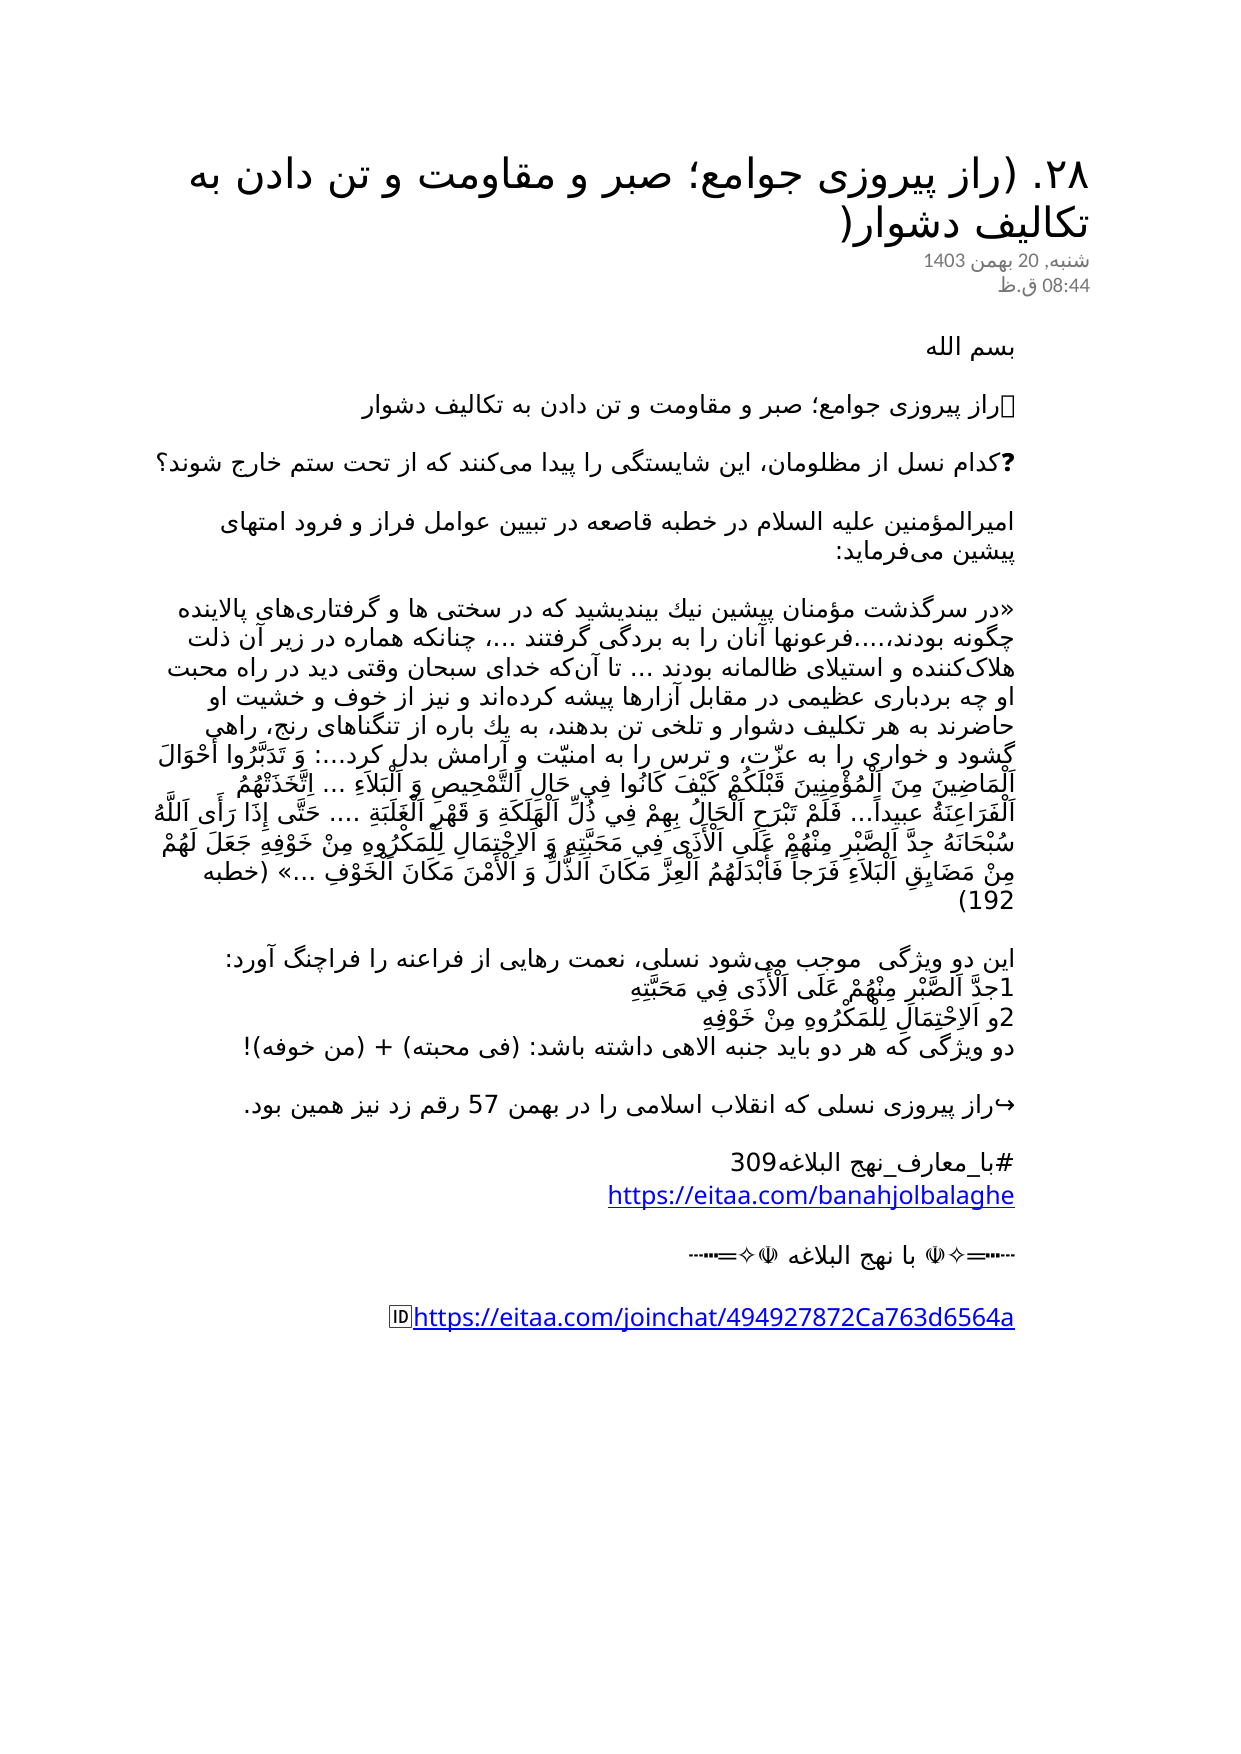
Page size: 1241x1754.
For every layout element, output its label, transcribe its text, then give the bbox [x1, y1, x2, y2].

text 08:44 ق.ظ [150, 272, 1090, 298]
text ┄┅═✧☫ با نهج البلاغه ☫✧═┅┄ [150, 1241, 1015, 1270]
text ۲۸. (راز پیروزی جوامع؛ صبر و مقاومت و تن دادن به تکالیف دشوار( [150, 150, 1090, 247]
text دو ویژگی که هر دو باید جنبه الاهی داشته باشد: (فی محبته) + (من خوفه)! [150, 1032, 1015, 1061]
text بسم الله [150, 332, 1015, 361]
text https://eitaa.com/banahjolbalaghe [150, 1178, 1015, 1212]
text 🟣راز پیروزی جوامع؛ صبر و مقاومت و تن دادن به تکالیف دشوار [150, 390, 1015, 419]
text ↪️راز پیروزی نسلی که انقلاب اسلامی را در بهمن 57 رقم زد نیز همین بود. [150, 1090, 1015, 1119]
text 🆔https://eitaa.com/joinchat/494927872Ca763d6564a [150, 1299, 1015, 1334]
text «در سرگذشت مؤمنان پيشين نيك بينديشيد كه در سختى ها و گرفتارى‌هاى پالاينده چگونه بودند،....فرعونها آنان را به بردگى گرفتند ...، چنانكه هماره در زیر آن ذلت هلاک‌کننده و استيلاى ظالمانه بودند ... تا آن‌که خداى سبحان وقتی دید در راه محبت او چه بردباری عظیمی در مقابل آزارها پیشه کرده‌اند و نیز از خوف و خشیت او حاضرند به هر تکلیف دشوار و تلخی تن بدهند، به يك باره از تنگناهاى رنج، راهى گشود و خواری را به عزّت، و ترس را به امنيّت و آرامش بدل كرد...: وَ تَدَبَّرُوا أَحْوَالَ اَلْمَاضِينَ مِنَ اَلْمُؤْمِنِينَ قَبْلَكُمْ كَيْفَ كَانُوا فِي حَالِ اَلتَّمْحِيصِ وَ اَلْبَلاَءِ ... اِتَّخَذَتْهُمُ اَلْفَرَاعِنَةُ عبیداً... فَلَمْ تَبْرَحِ اَلْحَالُ بِهِمْ فِي ذُلِّ اَلْهَلَكَةِ وَ قَهْرِ اَلْغَلَبَةِ .... حَتَّى إِذَا رَأَى اَللَّهُ سُبْحَانَهُ جِدَّ اَلصَّبْرِ مِنْهُمْ عَلَى اَلْأَذَى فِي مَحَبَّتِهِ وَ اَلاِحْتِمَالِ لِلْمَكْرُوهِ مِنْ خَوْفِهِ جَعَلَ لَهُمْ مِنْ مَضَايِقِ اَلْبَلاَءِ فَرَجاً فَأَبْدَلَهُمُ اَلْعِزَّ مَكَانَ اَلذُّلِّ وَ اَلْأَمْنَ مَكَانَ اَلْخَوْفِ ...» (خطبه 192) [150, 594, 1015, 915]
text #با_معارف_نهج البلاغه309 [150, 1149, 1015, 1178]
text امیرالمؤمنین علیه السلام در خطبه قاصعه در تبیین عوامل فراز و فرود امتهای پیشین می‌فرماید: [150, 507, 1015, 565]
text این دو ویژگی موجب می‌شود نسلی، نعمت رهایی از فراعنه را فراچنگ آورد: [150, 944, 1015, 974]
text شنبه, 20 بهمن 1403 [150, 247, 1090, 272]
text ❓کدام نسل از مظلومان، این شایستگی را پیدا می‌کنند که از تحت ستم خارج شوند؟ [150, 449, 1015, 478]
text 1️⃣جدَّ اَلصَّبْرِ مِنْهُمْ عَلَى اَلْأَذَى فِي مَحَبَّتِهِ [150, 974, 1015, 1003]
text 2️⃣و اَلاِحْتِمَالِ لِلْمَكْرُوهِ مِنْ خَوْفِهِ [150, 1003, 1015, 1032]
